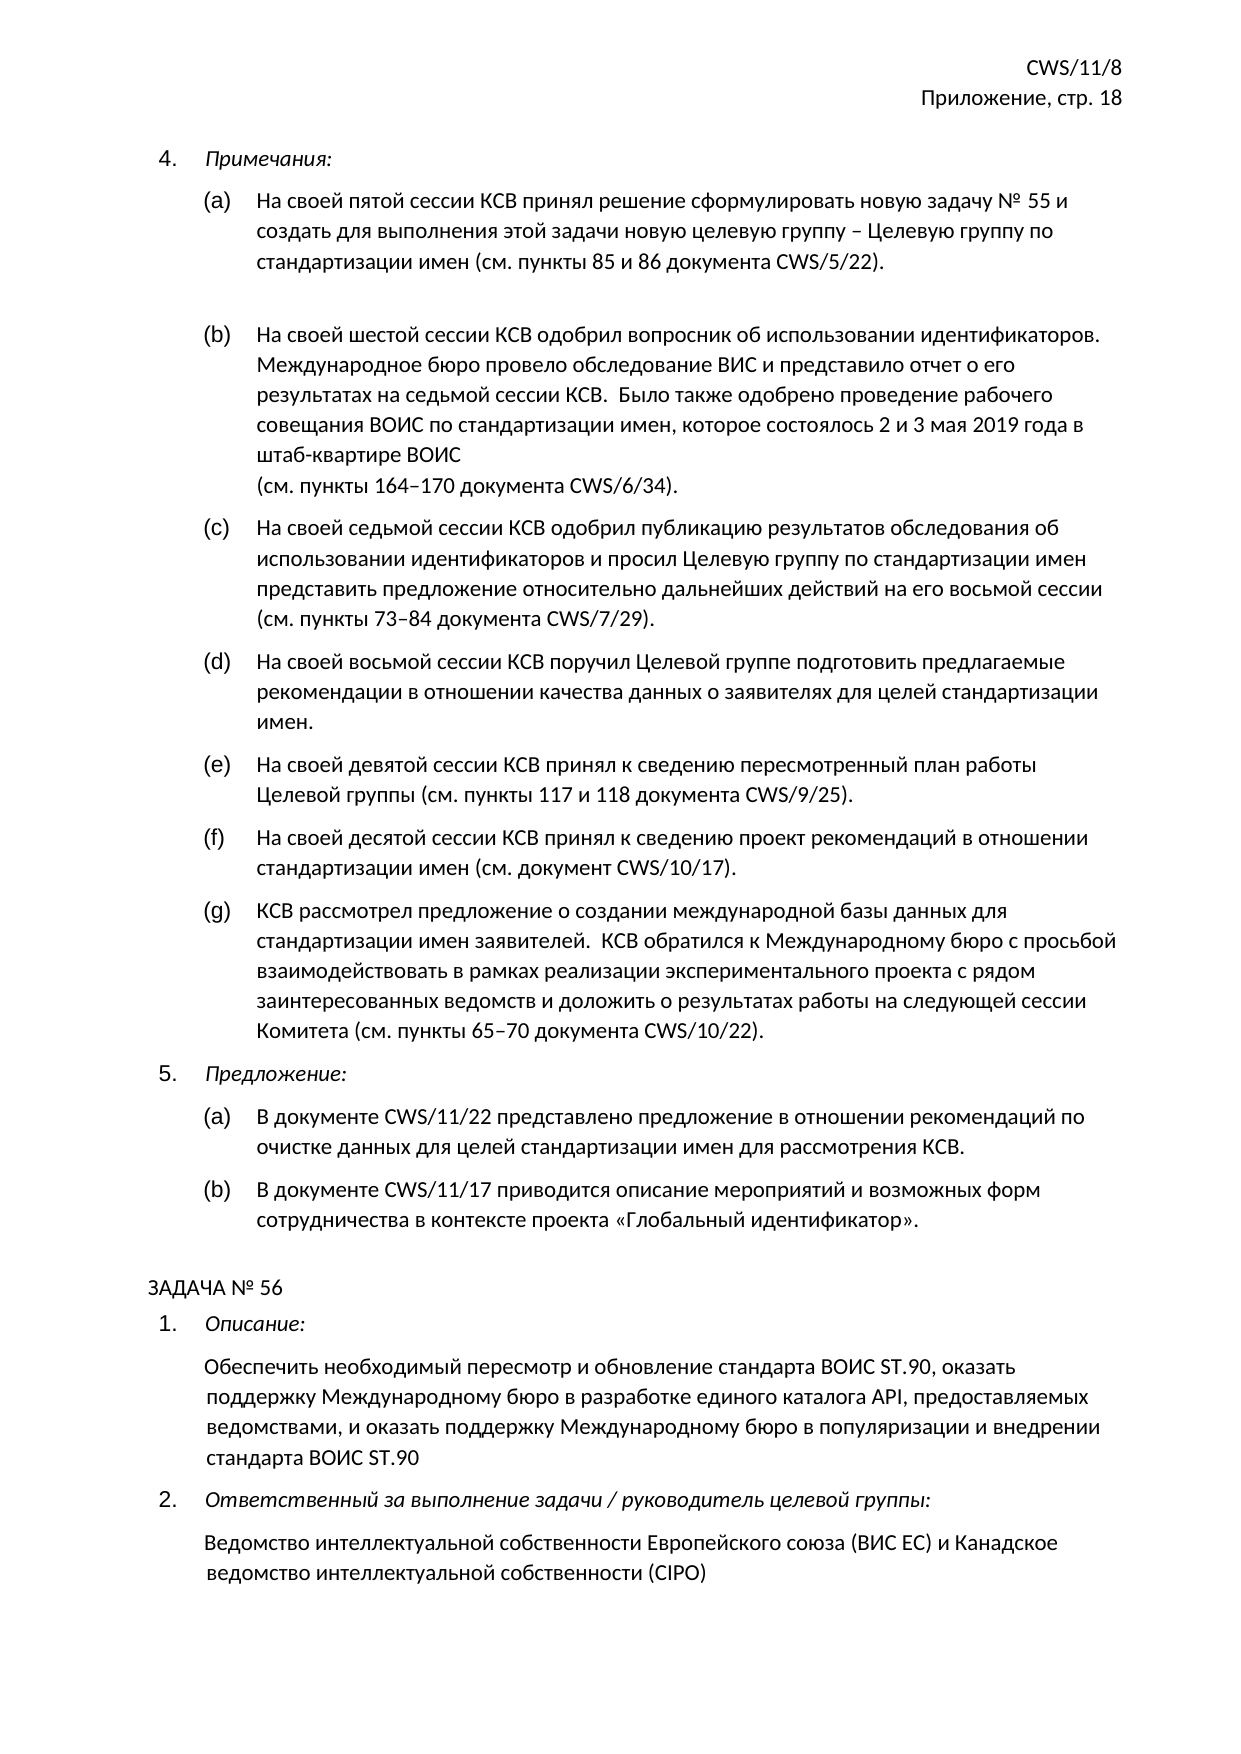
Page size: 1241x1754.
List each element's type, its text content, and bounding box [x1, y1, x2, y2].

text Ведомство интеллектуальной собственности Европейского союза (ВИС ЕС) и Канадское ведомство интеллектуальной собственности (CIPO) [204, 1528, 1122, 1586]
list На своей десятой сессии КСВ принял к сведению проект рекомендаций в отношении стандартизации имен (см. документ CWS/10/17). [203, 823, 1122, 881]
list На своей восьмой сессии КСВ поручил Целевой группе подготовить предлагаемые рекомендации в отношении качества данных о заявителях для целей стандартизации имен. [203, 647, 1122, 735]
subtitle Ответственный за выполнение задачи / руководитель целевой группы: [158, 1485, 1122, 1513]
list КСВ рассмотрел предложение о создании международной базы данных для стандартизации имен заявителей. КСВ обратился к Международному бюро с просьбой взаимодействовать в рамках реализации экспериментального проекта с рядом заинтересованных ведомств и доложить о результатах работы на следующей сессии Комитета (см. пункты 65–70 документа CWS/10/22). [203, 896, 1122, 1044]
subtitle Предложение: [158, 1059, 1122, 1087]
subtitle Задача № 56 [148, 1273, 1122, 1301]
list На своей пятой сессии КСВ принял решение сформулировать новую задачу № 55 и создать для выполнения этой задачи новую целевую группу – Целевую группу по стандартизации имен (см. пункты 85 и 86 документа CWS/5/22). [203, 186, 1122, 305]
text Обеспечить необходимый пересмотр и обновление стандарта ВОИС ST.90, оказать поддержку Международному бюро в разработке единого каталога API, предоставляемых ведомствами, и оказать поддержку Международному бюро в популяризации и внедрении стандарта ВОИС ST.90 [204, 1352, 1122, 1471]
list На своей шестой сессии КСВ одобрил вопросник об использовании идентификаторов. Международное бюро провело обследование ВИС и представило отчет о его результатах на седьмой сессии КСВ. Было также одобрено проведение рабочего совещания ВОИС по стандартизации имен, которое состоялось 2 и 3 мая 2019 года в штаб-квартире ВОИС (см. пункты 164–170 документа CWS/6/34). [203, 320, 1122, 499]
list В документе CWS/11/17 приводится описание мероприятий и возможных форм сотрудничества в контексте проекта «Глобальный идентификатор». [203, 1175, 1122, 1233]
subtitle Примечания: [158, 144, 1122, 172]
list На своей девятой сессии КСВ принял к сведению пересмотренный план работы Целевой группы (см. пункты 117 и 118 документа CWS/9/25). [203, 750, 1122, 808]
list На своей седьмой сессии КСВ одобрил публикацию результатов обследования об использовании идентификаторов и просил Целевую группу по стандартизации имен представить предложение относительно дальнейших действий на его восьмой сессии (см. пункты 73–84 документа CWS/7/29). [203, 513, 1122, 632]
list В документе CWS/11/22 представлено предложение в отношении рекомендаций по очистке данных для целей стандартизации имен для рассмотрения КСВ. [203, 1102, 1122, 1160]
subtitle Описание: [158, 1309, 1122, 1337]
